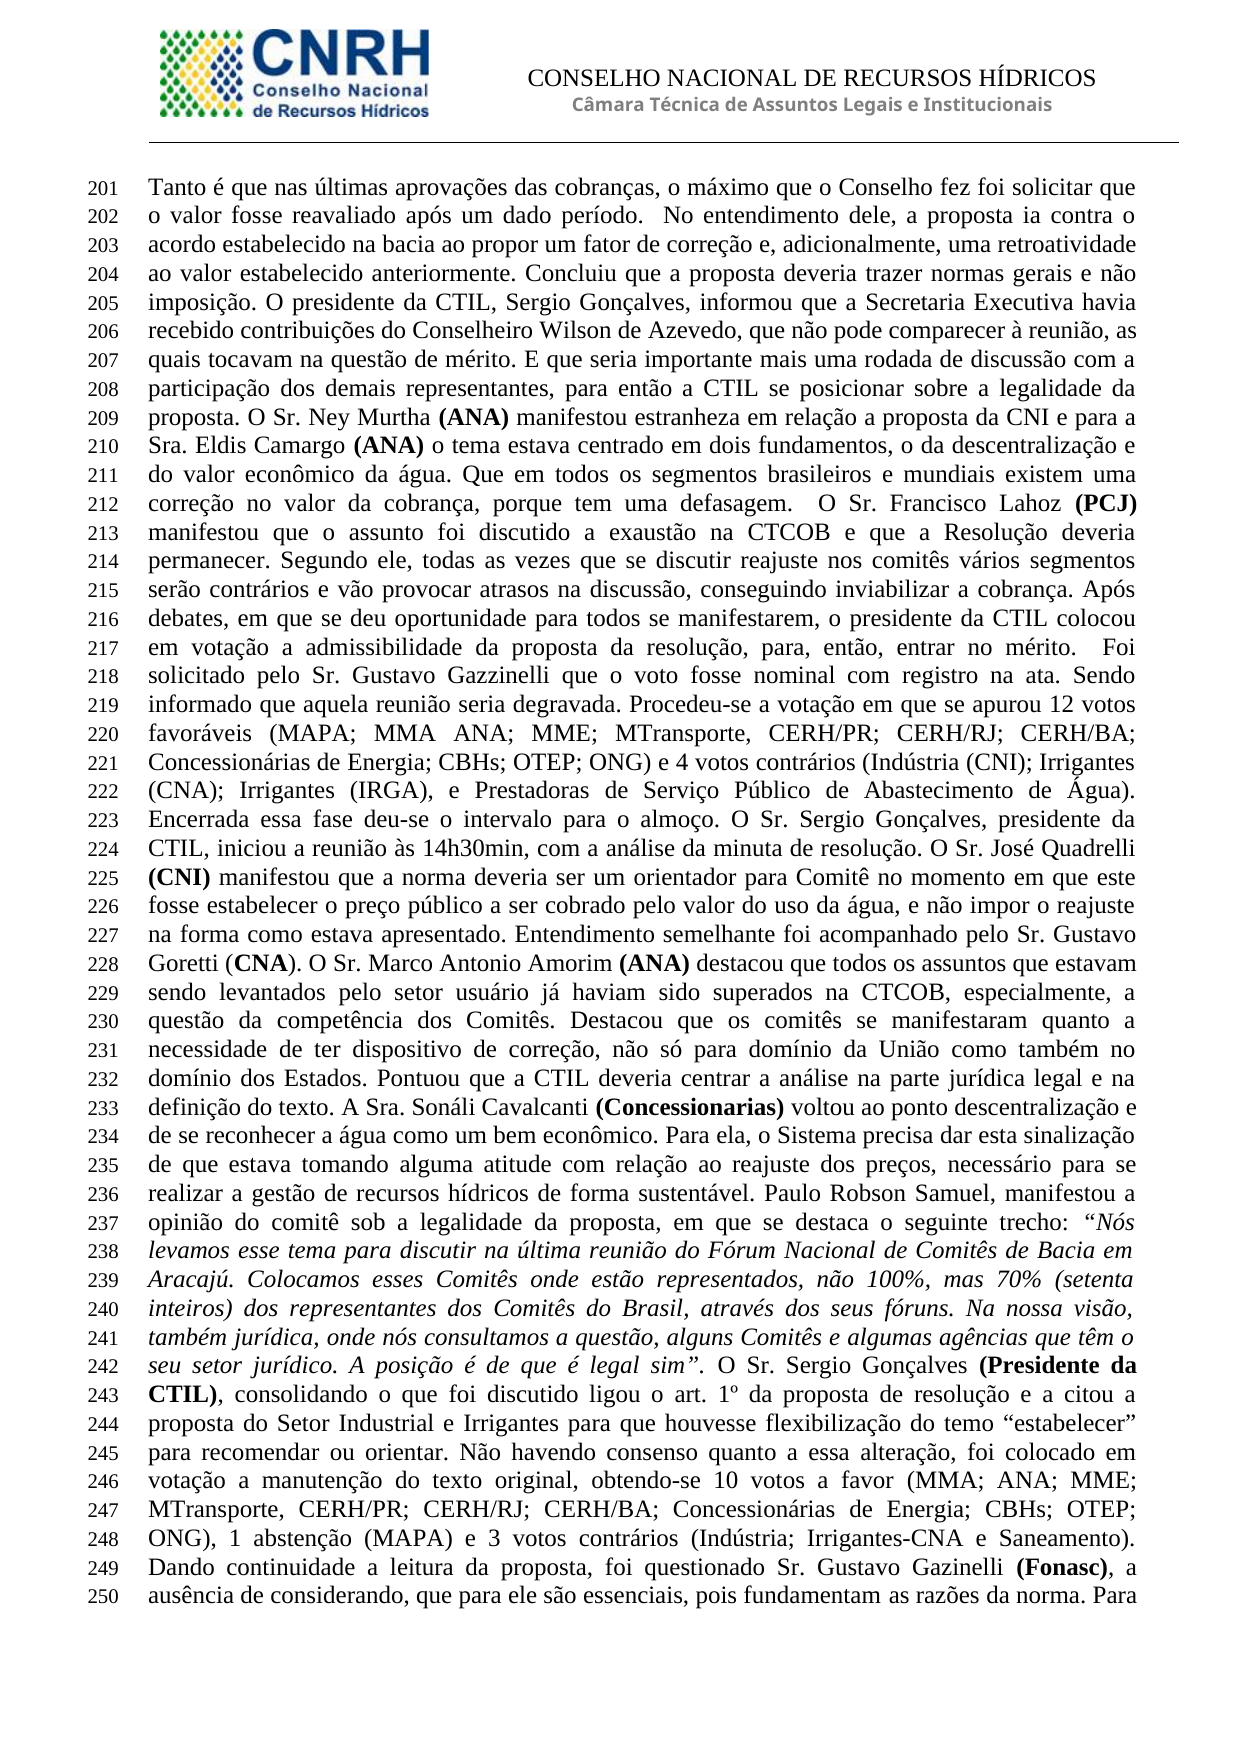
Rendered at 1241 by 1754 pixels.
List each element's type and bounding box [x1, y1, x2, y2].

text [148, 172, 1137, 1609]
picture [160, 29, 429, 117]
